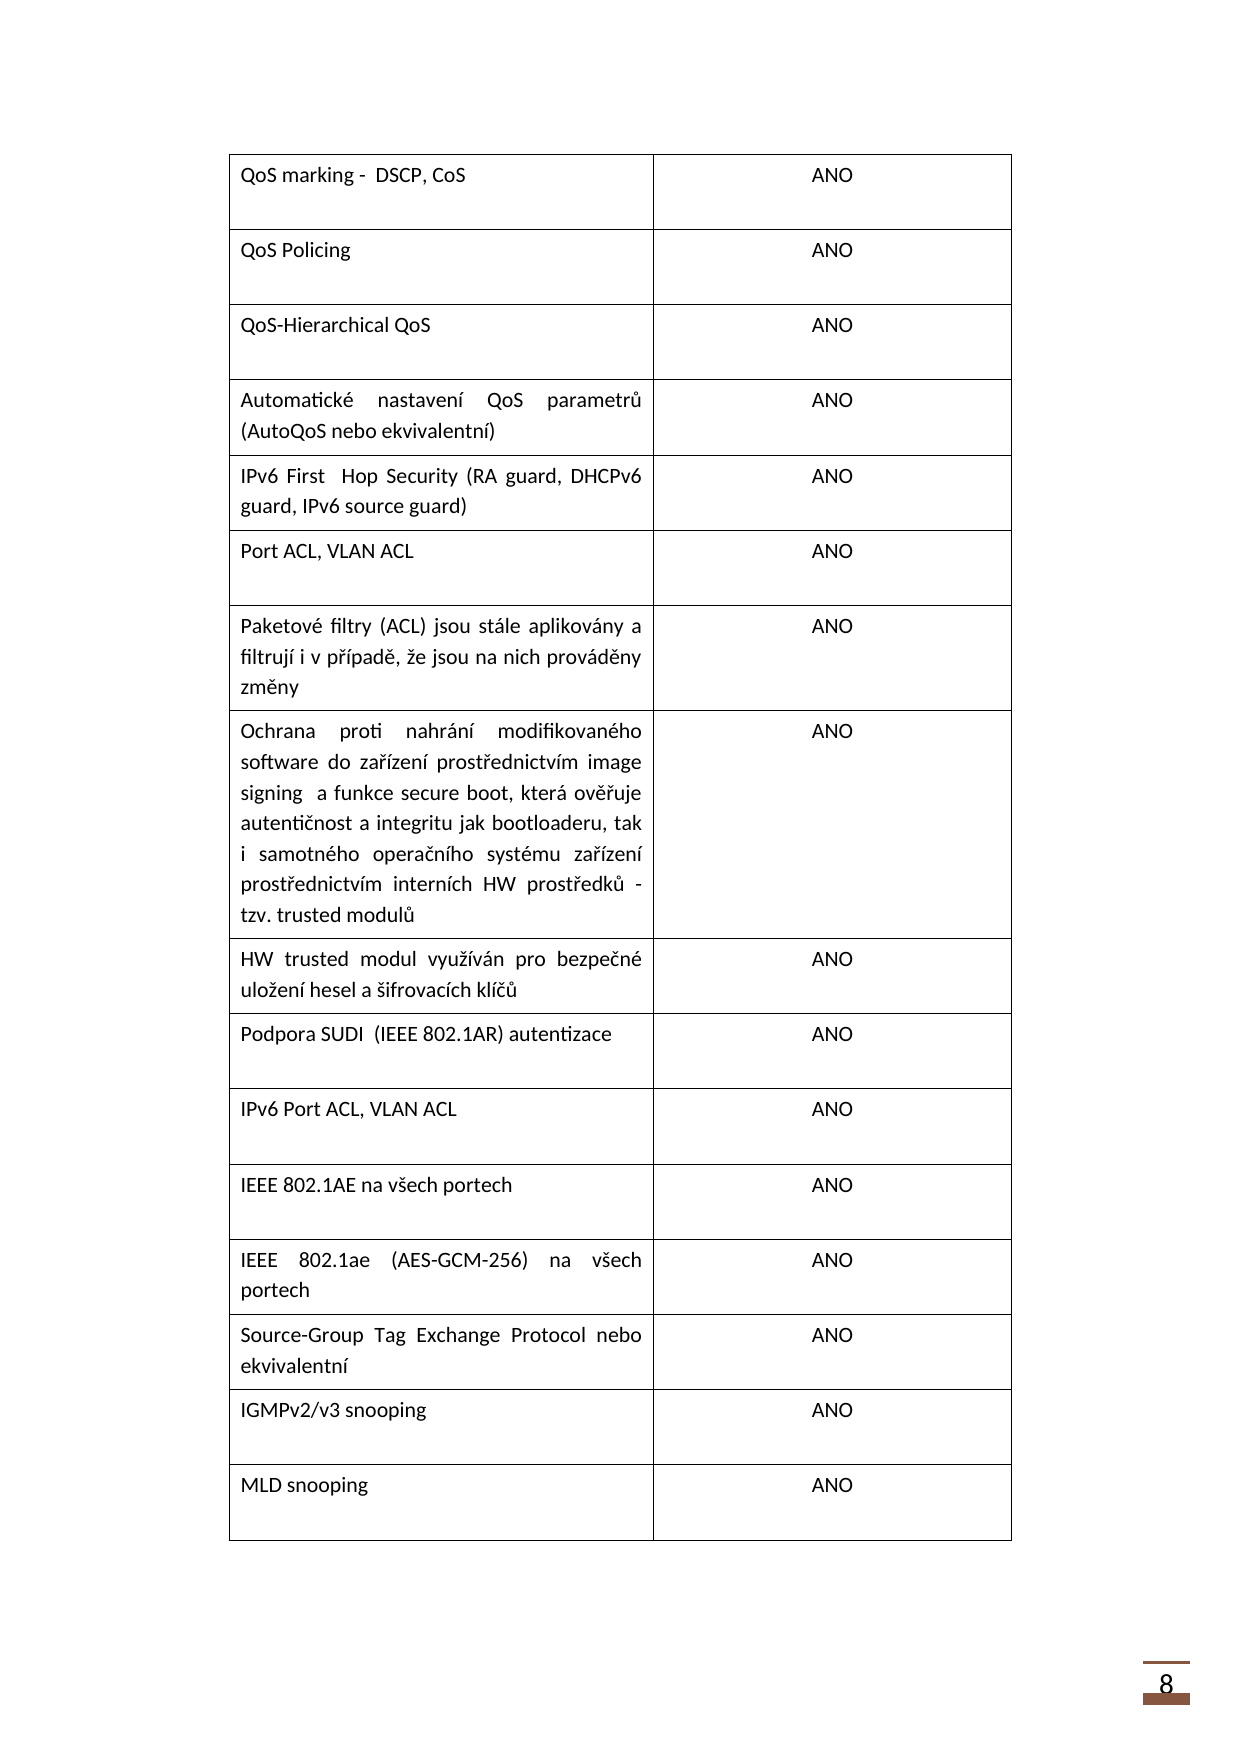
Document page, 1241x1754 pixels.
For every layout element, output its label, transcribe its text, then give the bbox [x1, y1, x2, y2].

table_cell ANO [654, 1315, 1011, 1389]
table_cell Automatické nastavení QoS parametrů (AutoQoS nebo ekvivalentní) [230, 380, 653, 454]
table_cell IEEE 802.1ae (AES-GCM-256) na všech portech [230, 1240, 653, 1314]
table_cell IEEE 802.1AE na všech portech [230, 1165, 653, 1239]
table_cell Paketové filtry (ACL) jsou stále aplikovány a filtrují i v případě, že jsou na nich prováděny změny [230, 606, 653, 710]
table_cell ANO [654, 606, 1011, 710]
table_cell ANO [654, 939, 1011, 1013]
table_cell ANO [654, 1014, 1011, 1088]
table_cell MLD snooping [230, 1465, 653, 1539]
table_cell Podpora SUDI (IEEE 802.1AR) autentizace [230, 1014, 653, 1088]
table_cell ANO [654, 1390, 1011, 1464]
table_cell ANO [654, 305, 1011, 379]
table_cell ANO [654, 1465, 1011, 1539]
table_cell Port ACL, VLAN ACL [230, 531, 653, 605]
table_cell ANO [654, 380, 1011, 454]
table_cell Source-Group Tag Exchange Protocol nebo ekvivalentní [230, 1315, 653, 1389]
table_cell QoS marking - DSCP, CoS [230, 155, 653, 229]
table_cell ANO [654, 456, 1011, 530]
table_cell ANO [654, 230, 1011, 304]
table_cell QoS-Hierarchical QoS [230, 305, 653, 379]
table_cell HW trusted modul využíván pro bezpečné uložení hesel a šifrovacích klíčů [230, 939, 653, 1013]
table_cell IGMPv2/v3 snooping [230, 1390, 653, 1464]
table_cell QoS Policing [230, 230, 653, 304]
table_cell ANO [654, 531, 1011, 605]
table_cell Ochrana proti nahrání modifikovaného software do zařízení prostřednictvím image signing a funkce secure boot, která ověřuje autentičnost a integritu jak bootloaderu, tak i samotného operačního systému zařízení prostřednictvím interních HW prostředků - tzv. trusted modulů [230, 711, 653, 938]
table_cell IPv6 Port ACL, VLAN ACL [230, 1089, 653, 1163]
table_cell ANO [654, 1240, 1011, 1314]
table_cell ANO [654, 155, 1011, 229]
table_cell ANO [654, 1165, 1011, 1239]
table_cell IPv6 First Hop Security (RA guard, DHCPv6 guard, IPv6 source guard) [230, 456, 653, 530]
table_cell ANO [654, 1089, 1011, 1163]
table_cell ANO [654, 711, 1011, 938]
